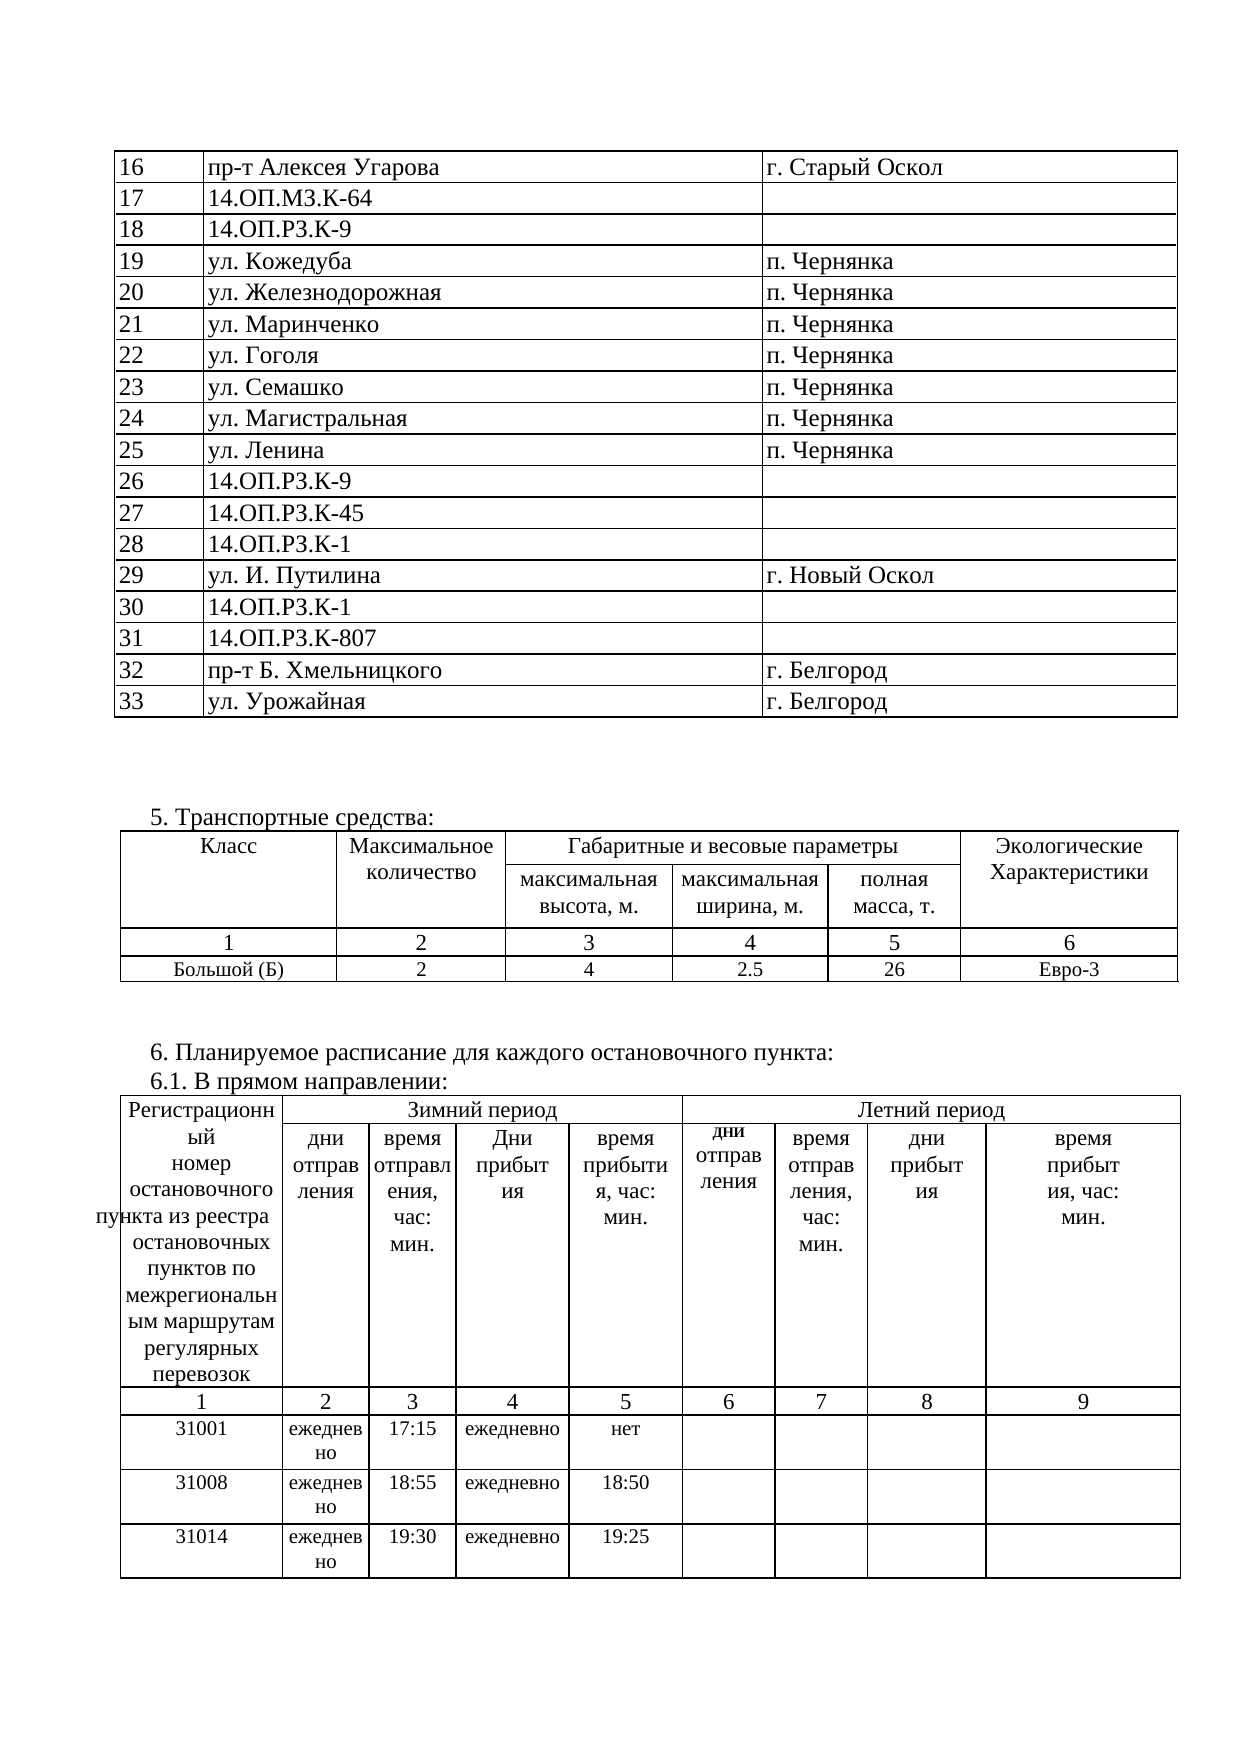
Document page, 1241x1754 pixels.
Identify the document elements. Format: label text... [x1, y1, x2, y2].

table_cell 25 [115, 434, 203, 464]
table_cell г. Белгород [763, 653, 1177, 685]
table_cell полная масса, т. [829, 865, 960, 927]
table_cell Дни прибыт ия [457, 1124, 568, 1386]
table_cell ул. Семашко [204, 372, 762, 402]
text 6.1. В прямом направлении: [150, 1066, 1090, 1095]
table_cell [776, 1470, 867, 1523]
table_cell ул. Железнодорожная [204, 277, 762, 307]
table_cell ежедневно [283, 1525, 368, 1577]
table_cell 31001 [121, 1416, 282, 1468]
table_cell ежедневно [457, 1525, 568, 1577]
table_cell ежедневно [283, 1416, 368, 1468]
table_cell ул. Ленина [204, 435, 762, 464]
table_cell [987, 1416, 1180, 1468]
table_cell п. Чернянка [763, 339, 1177, 370]
table_cell 8 [868, 1388, 985, 1414]
table_cell время отправ ления, час: мин. [776, 1124, 867, 1386]
table_cell 14.ОП.РЗ.К-807 [204, 623, 762, 653]
table_cell нет [570, 1416, 682, 1468]
table_cell 19:25 [570, 1525, 682, 1577]
table_cell Евро-3 [961, 957, 1177, 981]
table_cell 32 [115, 654, 203, 685]
table_cell ДНИ отправ ления [683, 1124, 774, 1386]
table_cell [987, 1470, 1180, 1523]
table_cell [763, 181, 1177, 213]
table_header Габаритные и весовые параметры [506, 832, 960, 864]
table_cell 4 [506, 957, 672, 981]
table_cell ежедневно [283, 1470, 368, 1523]
table_cell 18:50 [570, 1470, 682, 1523]
table_cell 5 [570, 1388, 682, 1414]
table_cell [868, 1416, 985, 1468]
table_cell ул. Урожайная [204, 686, 762, 716]
table_cell 17 [115, 183, 203, 213]
table_cell 14.ОП.РЗ.К-9 [204, 215, 762, 244]
table_cell 14.ОП.МЗ.К-64 [204, 183, 762, 213]
table_cell п. Чернянка [763, 433, 1177, 464]
table_cell 24 [115, 403, 203, 433]
table_cell максимальная ширина, м. [673, 865, 827, 927]
table_cell п. Чернянка [763, 244, 1177, 276]
table_cell 28 [115, 529, 203, 559]
table_cell 14.ОП.РЗ.К-9 [204, 466, 762, 496]
table_cell время прибыт ия, час: мин. [987, 1124, 1180, 1386]
table_cell 17:15 [370, 1416, 455, 1468]
table_cell п. Чернянка [763, 307, 1177, 339]
table_cell [763, 213, 1177, 244]
table_cell 27 [115, 497, 203, 527]
table_cell 30 [115, 591, 203, 622]
table_cell 2.5 [673, 957, 827, 981]
table_cell 14.ОП.РЗ.К-45 [204, 498, 762, 527]
table_header Летний период [683, 1096, 1180, 1123]
table_cell ежедневно [457, 1470, 568, 1523]
table_cell п. Чернянка [763, 402, 1177, 433]
table_cell 2 [337, 929, 505, 955]
table_cell 2 [337, 957, 505, 981]
table_cell 3 [370, 1388, 455, 1414]
table_cell 26 [829, 957, 960, 981]
table_cell 22 [115, 340, 203, 370]
table_cell пр-т Алексея Угарова [204, 152, 762, 181]
table_cell ул. Гоголя [204, 340, 762, 370]
table_cell [776, 1416, 867, 1468]
table_cell 3 [506, 929, 672, 955]
table_cell [763, 590, 1177, 622]
table_cell 14.ОП.РЗ.К-1 [204, 529, 762, 559]
table_cell 18 [115, 214, 203, 244]
table_cell ул. Кожедуба [204, 246, 762, 276]
table_cell 31014 [121, 1525, 282, 1577]
table_cell 19:30 [370, 1525, 455, 1577]
table_cell [868, 1470, 985, 1523]
table_cell 4 [457, 1388, 568, 1414]
table_cell ежедневно [457, 1416, 568, 1468]
table_cell 1 [121, 929, 336, 955]
table_cell время отправл ения, час: мин. [370, 1124, 455, 1386]
table_cell [683, 1470, 774, 1523]
table_cell 6 [961, 929, 1177, 955]
table_cell 21 [115, 308, 203, 339]
table_cell Большой (Б) [121, 957, 336, 981]
table_cell пр-т Б. Хмельницкого [204, 655, 762, 685]
table_header Максимальное количество [337, 832, 505, 927]
table_cell ул. И. Путилина [204, 561, 762, 590]
text 6. Планируемое расписание для каждого остановочного пункта: [150, 1037, 1090, 1066]
table_cell 31008 [121, 1470, 282, 1523]
table_cell [683, 1525, 774, 1577]
table_cell п. Чернянка [763, 370, 1177, 402]
table_cell 1 [121, 1388, 282, 1414]
table_cell [763, 528, 1177, 559]
table_header Зимний период [283, 1096, 682, 1123]
table_cell [763, 496, 1177, 527]
table_cell г. Новый Оскол [763, 559, 1177, 590]
table_cell 14.ОП.РЗ.К-1 [204, 592, 762, 622]
table_cell 7 [776, 1388, 867, 1414]
table_cell дни отправ ления [283, 1124, 368, 1386]
table_cell 2 [283, 1388, 368, 1414]
table_cell 31 [115, 623, 203, 653]
table_header Класс [121, 832, 336, 927]
table_cell время прибыти я, час: мин. [570, 1124, 682, 1386]
table_cell 19 [115, 245, 203, 276]
table_cell максимальная высота, м. [506, 865, 672, 927]
table_cell 5 [829, 929, 960, 955]
table_cell [868, 1525, 985, 1577]
table_cell 20 [115, 277, 203, 307]
table_cell [683, 1416, 774, 1468]
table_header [121, 1096, 282, 1386]
table_cell [987, 1525, 1180, 1577]
table_cell г. Старый Оскол [763, 152, 1177, 181]
table_cell 4 [673, 929, 827, 955]
table_header Экологические Характеристики [961, 832, 1177, 927]
table_cell [763, 622, 1177, 653]
table_cell п. Чернянка [763, 276, 1177, 307]
table_cell 6 [683, 1388, 774, 1414]
table_cell 29 [115, 560, 203, 590]
table_cell ул. Маринченко [204, 309, 762, 339]
text 5. Транспортные средства: [150, 802, 1090, 830]
table_cell ул. Магистральная [204, 403, 762, 433]
table_cell 18:55 [370, 1470, 455, 1523]
table_cell 23 [115, 371, 203, 402]
table_cell дни прибыт ия [868, 1124, 985, 1386]
table_cell 33 [115, 686, 203, 716]
table_cell 16 [115, 152, 203, 181]
table_cell г. Белгород [763, 685, 1177, 716]
table_cell 26 [115, 466, 203, 496]
table_cell 9 [987, 1388, 1180, 1414]
table_cell [763, 465, 1177, 496]
table_cell [776, 1525, 867, 1577]
